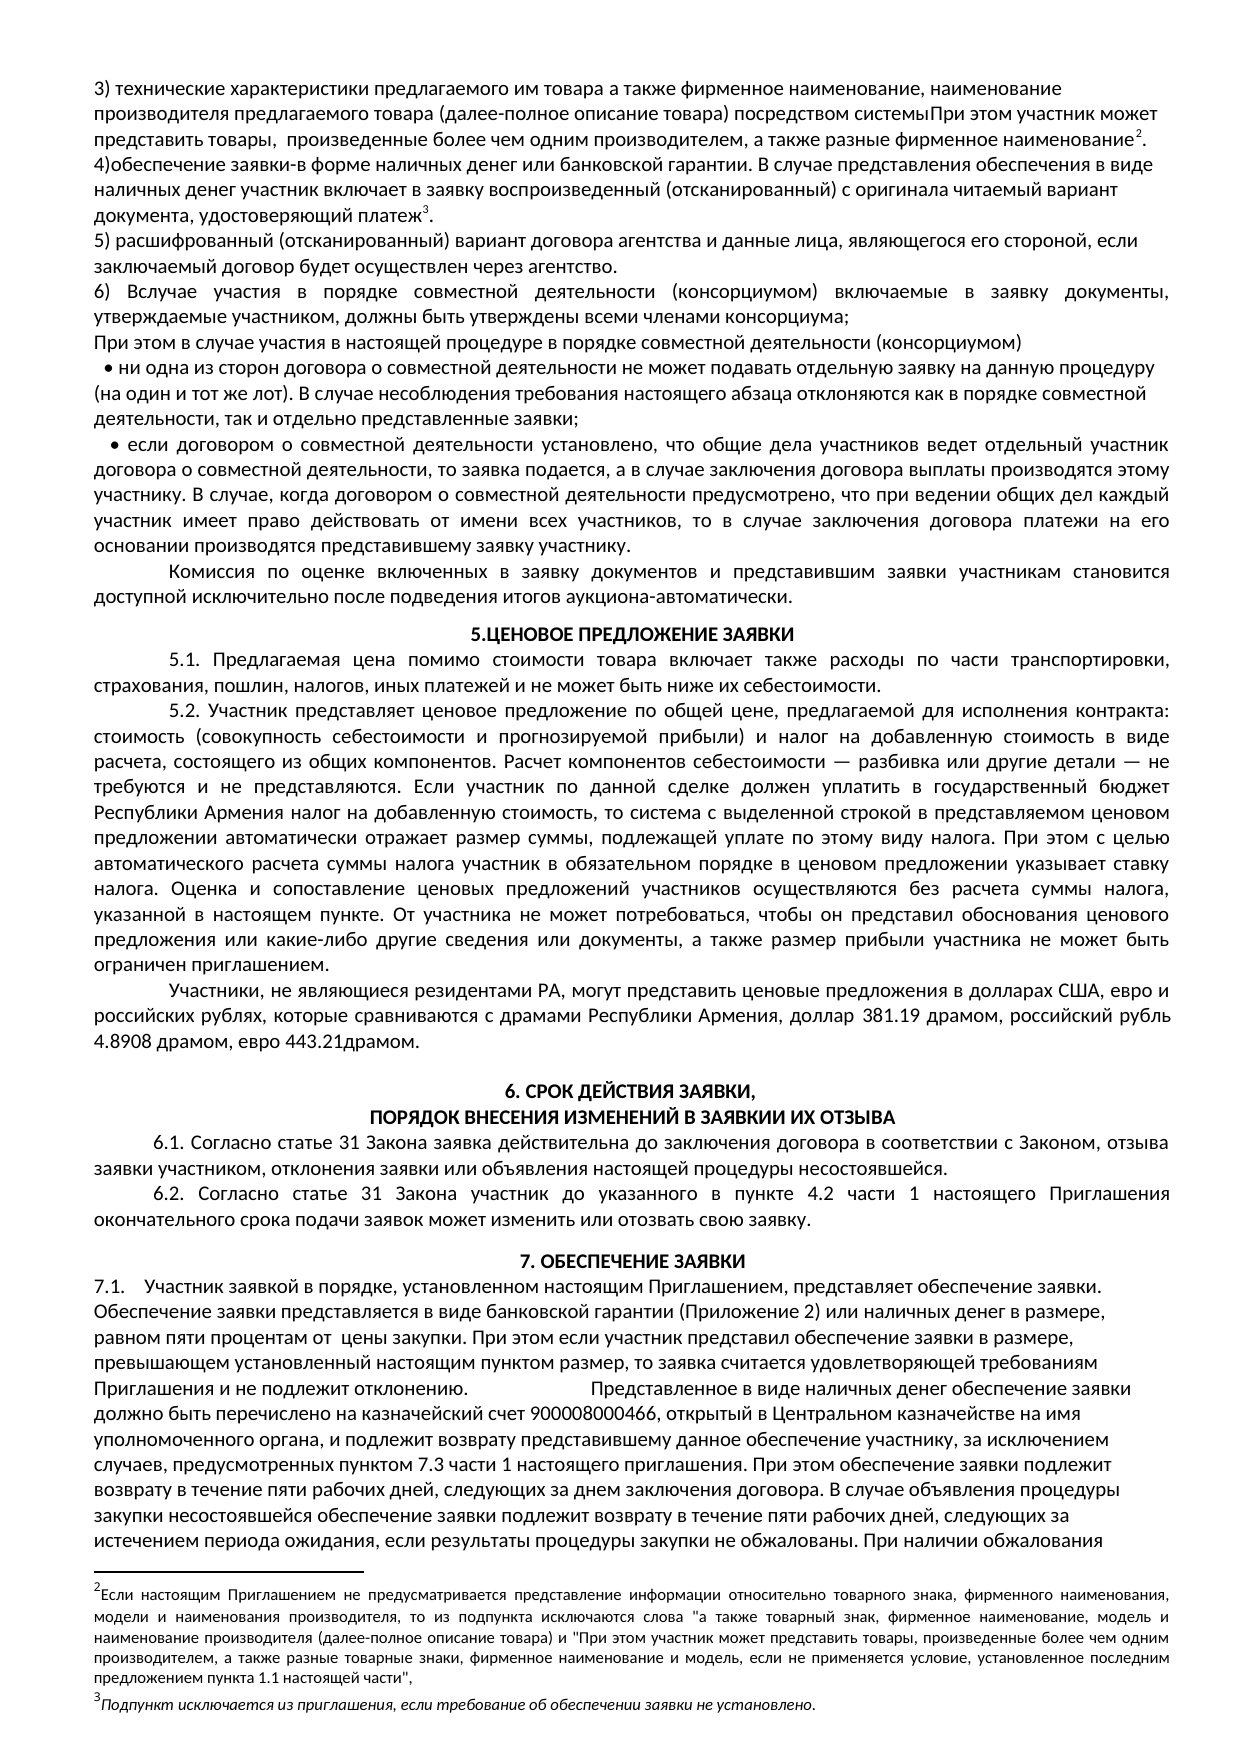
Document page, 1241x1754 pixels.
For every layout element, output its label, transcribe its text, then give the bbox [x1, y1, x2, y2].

text 7. ОБЕСПЕЧЕНИЕ ЗАЯВКИ [94, 1248, 1171, 1273]
text Комиссия по оценке включенных в заявку документов и представившим заявки участникам становится доступной исключительно после подведения итогов аукциона-автоматически. [94, 558, 1171, 609]
text 6.1. Согласно статье 31 Закона заявка действительна до заключения договора в соответствии с Законом, отзыва заявки участником, отклонения заявки или объявления настоящей процедуры несостоявшейся. [94, 1129, 1171, 1180]
text При этом в случае участия в настоящей процедуре в порядке совместной деятельности (консорциумом) [94, 329, 1171, 354]
text 6) Вслучае участия в порядке совместной деятельности (консорциумом) включаемые в заявку документы, утверждаемые участником, должны быть утверждены всеми членами консорциума; [94, 278, 1171, 329]
text 5.2. Участник представляет ценовое предложение по общей цене, предлагаемой для исполнения контракта: стоимость (совокупность себестоимости и прогнозируемой прибыли) и налог на добавленную стоимость в виде расчета, состоящего из общих компонентов. Расчет компонентов себестоимости — разбивка или другие детали — не требуются и не представляются. Если участник по данной сделке должен уплатить в государственный бюджет Республики Армения налог на добавленную стоимость, то система с выделенной строкой в представляемом ценовом предложении автоматически отражает размер суммы, подлежащей уплате по этому виду налога. При этом с целью автоматического расчета суммы налога участник в обязательном порядке в ценовом предложении указывает ставку налога. Оценка и сопоставление ценовых предложений участников осуществляются без расчета суммы налога, указанной в настоящем пункте. От участника не может потребоваться, чтобы он представил обоснования ценового предложения или какие-либо другие сведения или документы, а также размер прибыли участника не может быть ограничен приглашением. [94, 697, 1171, 977]
text • ни одна из сторон договора о совместной деятельности не может подавать отдельную заявку на данную процедуру (на один и тот же лот). В случае несоблюдения требования настоящего абзаца отклоняются как в порядке совместной деятельности, так и отдельно представленные заявки; [94, 354, 1171, 431]
text 6. СРОК ДЕЙСТВИЯ ЗАЯВКИ, ПОРЯДОК ВНЕСЕНИЯ ИЗМЕНЕНИЙ В ЗАЯВКИИ ИХ ОТЗЫВА [153, 1079, 1112, 1129]
text 5.ЦЕНОВОЕ ПРЕДЛОЖЕНИЕ ЗАЯВКИ [94, 621, 1171, 647]
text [94, 1273, 1171, 1553]
text 4)обеспечение заявки-в форме наличных денег или банковской гарантии. В случае представления обеспечения в виде наличных денег участник включает в заявку воспроизведенный (отсканированный) с оригинала читаемый вариант документa, удостоверяющий платеж. [94, 151, 1171, 227]
text Участники, не являющиеся резидентами РА, могут представить ценовые предложения в долларах США, евро и российских рублях, которые сравниваются с драмами Республики Армения, доллар 381.19 драмом, российский рубль 4.8908 драмом, евро 443.21драмом. [94, 977, 1171, 1053]
text • если договором о совместной деятельности установлено, что общие дела участников ведет отдельный участник договора о совместной деятельности, то заявка подается, а в случае заключения договора выплаты производятся этому участнику. В случае, когда договором о совместной деятельности предусмотрено, что при ведении общих дел каждый участник имеет право действовать от имени всех участников, то в случае заключения договора платежи на его основании производятся представившему заявку участнику. [94, 431, 1171, 558]
text 5) расшифрованный (отсканированный) вариант договора агентства и данные лица, являющегося его стороной, если заключаемый договор будет осуществлен через агентство. [94, 227, 1171, 278]
text 6.2. Согласно статье 31 Закона участник до указанного в пункте 4.2 части 1 настоящего Приглашения окончательного срока подачи заявок может изменить или отозвать свою заявку. [94, 1180, 1171, 1231]
text 5.1. Предлагаемая цена помимо стоимости товара включает также расходы по части транспортировки, страхования, пошлин, налогов, иных платежей и не может быть ниже их себестоимости. [94, 647, 1171, 697]
text 3) технические характеристики предлагаемого им товара а также фирменное наименование, наименование производителя предлагаемого товара (далее-полное описание товара) посредством системыПри этом участник может представить товары, произведенные более чем одним производителем, а также разные фирменное наименование. [94, 75, 1171, 151]
